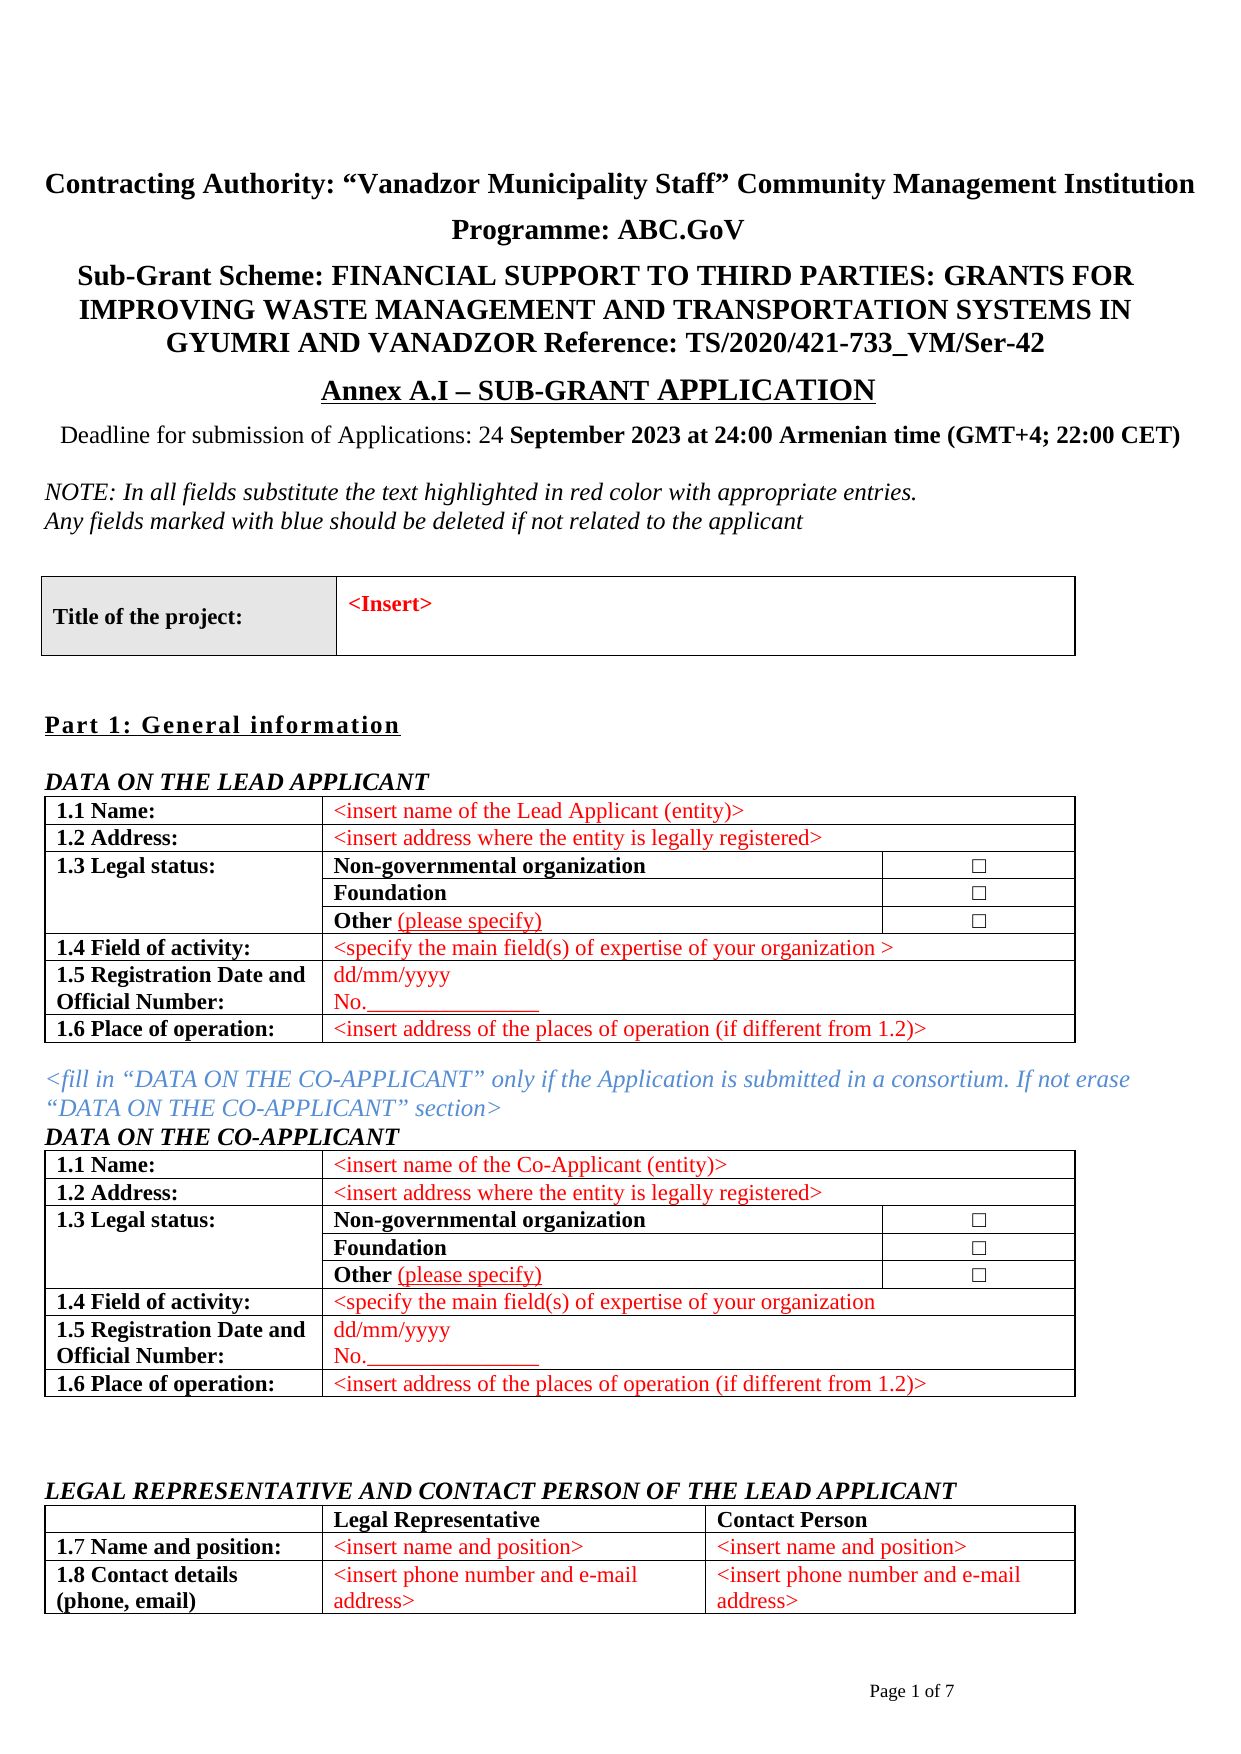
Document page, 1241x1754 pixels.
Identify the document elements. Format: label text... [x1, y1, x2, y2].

table_cell 1.3 Legal status: [46, 1206, 322, 1287]
table_header <Insert> [337, 577, 1074, 655]
table_header Contact Person [706, 1506, 1074, 1532]
text Sub-Grant Scheme: FINANCIAL SUPPORT TO THIRD PARTIES: GRANTS FOR IMPROVING WASTE MANAGEMENT AND TRANSPORTATION SYSTEMS IN GYUMRI AND VANADZOR Reference: TS/2020/421-733_VM/Ser-42 [44, 258, 1166, 359]
table_cell 1.3 Legal status: [46, 852, 322, 933]
table_cell 1.2 Address: [46, 825, 322, 851]
text NOTE: In all fields substitute the text highlighted in red color with appropriate entries. [44, 477, 1166, 506]
table_header 1.1 Name: [46, 1151, 322, 1178]
table_cell Non-governmental organization [323, 852, 882, 878]
table_cell Foundation [323, 879, 882, 906]
table_cell Foundation [323, 1234, 882, 1260]
text DATA ON THE CO-APPLICANT [44, 1122, 1166, 1150]
table_cell <specify the main field(s) of expertise of your organization > [323, 934, 1074, 960]
table_cell 1.4 Field of activity: [46, 934, 322, 960]
table_cell □ [883, 1206, 1074, 1233]
table_cell dd/mm/yyyy No._______________ [323, 1316, 1074, 1368]
table_header Legal Representative [323, 1506, 705, 1532]
table_header Title of the project: [42, 577, 336, 655]
table_cell □ [883, 907, 1074, 933]
text DATA ON THE LEAD APPLICANT [44, 767, 1166, 796]
table_cell 1.6 Place of operation: [46, 1370, 322, 1396]
table_cell <insert address of the places of operation (if different from 1.2)> [323, 1370, 1074, 1396]
table_cell <insert name and position> [706, 1533, 1074, 1559]
text Deadline for submission of Applications: 24 September 2023 at 24:00 Armenian time (GMT+4; 22:00 CET) [15, 420, 1226, 449]
table_cell <insert address where the entity is legally registered> [323, 1179, 1074, 1205]
table_cell <insert address where the entity is legally registered> [323, 825, 1074, 851]
table_cell dd/mm/yyyy No._______________ [323, 961, 1074, 1014]
table_cell <insert phone number and e-mail address> [706, 1561, 1074, 1613]
text Contracting Authority: “Vanadzor Municipality Staff” Community Management Institution [0, 166, 1240, 200]
table_header <insert name of the Co-Applicant (entity)> [323, 1151, 1074, 1178]
table_cell □ [883, 879, 1074, 906]
table_cell 1.5 Registration Date and Official Number: [46, 961, 322, 1014]
subtitle Part 1: General information [44, 710, 1166, 738]
table_header [46, 1506, 322, 1532]
text <fill in “DATA ON THE CO-APPLICANT” only if the Application is submitted in a consortium. If not erase “DATA ON THE CO-APPLICANT” section> [44, 1064, 1166, 1122]
table_cell □ [883, 1234, 1074, 1260]
table_cell □ [883, 1261, 1074, 1287]
table_cell <specify the main field(s) of expertise of your organization [323, 1289, 1074, 1315]
table_cell <insert name and position> [323, 1533, 705, 1559]
table_cell Other (please specify) [323, 907, 882, 933]
table_header <insert name of the Lead Applicant (entity)> [323, 797, 1074, 823]
table_cell 1.2 Address: [46, 1179, 322, 1205]
table_cell 1.8 Contact details (phone, email) [46, 1561, 322, 1613]
table_cell <insert address of the places of operation (if different from 1.2)> [323, 1015, 1074, 1042]
text Any fields marked with blue should be deleted if not related to the applicant [44, 506, 1166, 535]
table_cell 1.5 Registration Date and Official Number: [46, 1316, 322, 1368]
table_cell Other (please specify) [323, 1261, 882, 1287]
table_cell Non-governmental organization [323, 1206, 882, 1233]
text Programme: ABC.GoV [30, 212, 1166, 246]
table_cell 1.6 Place of operation: [46, 1015, 322, 1042]
table_cell 1.7 Name and position: [46, 1533, 322, 1559]
table_cell 1.4 Field of activity: [46, 1289, 322, 1315]
table_cell <insert phone number and e-mail address> [323, 1561, 705, 1613]
table_cell □ [883, 852, 1074, 878]
text Annex A.I – SUB-GRANT APPLICATION [30, 372, 1166, 407]
text LEGAL REPRESENTATIVE AND CONTACT PERSON OF THE LEAD APPLICANT [44, 1476, 1166, 1505]
table_header 1.1 Name: [46, 797, 322, 823]
